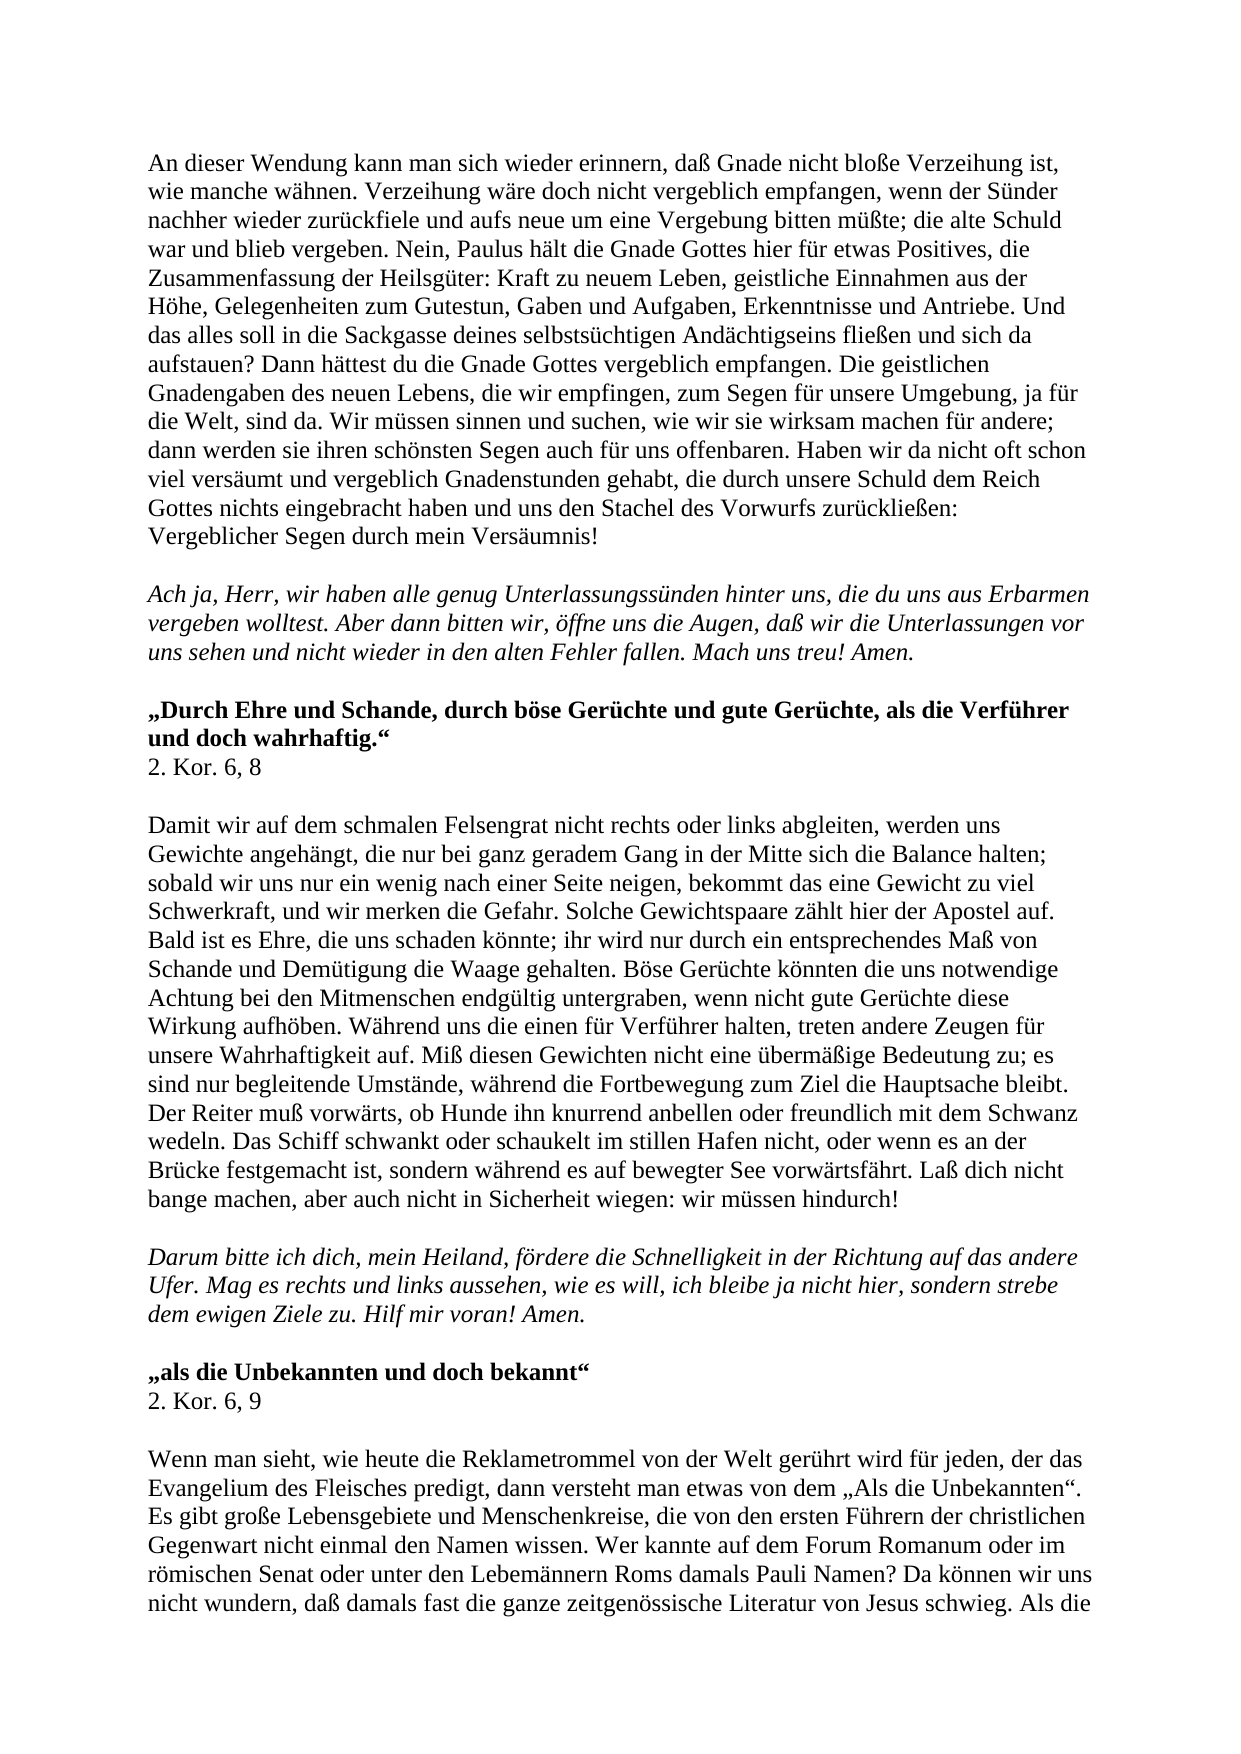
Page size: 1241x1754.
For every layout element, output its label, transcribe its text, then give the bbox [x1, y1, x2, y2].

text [148, 1444, 1093, 1616]
text Ach ja, Herr, wir haben alle genug Unterlassungssünden hinter uns, die du uns aus Erbarmen vergeben wolltest. Aber dann bitten wir, öffne uns die Augen, daß wir die Unterlassungen vor uns sehen und nicht wieder in den alten Fehler fallen. Mach uns treu! Amen. [148, 579, 1093, 666]
text Darum bitte ich dich, mein Heiland, fördere die Schnelligkeit in der Richtung auf das andere Ufer. Mag es rechts und links aussehen, wie es will, ich bleibe ja nicht hier, sondern strebe dem ewigen Ziele zu. Hilf mir voran! Amen. [148, 1242, 1093, 1328]
text Damit wir auf dem schmalen Felsengrat nicht rechts oder links abgleiten, werden uns Gewichte angehängt, die nur bei ganz geradem Gang in der Mitte sich die Balance halten; sobald wir uns nur ein wenig nach einer Seite neigen, bekommt das eine Gewicht zu viel Schwerkraft, und wir merken die Gefahr. Solche Gewichtspaare zählt hier der Apostel auf. Bald ist es Ehre, die uns schaden könnte; ihr wird nur durch ein entsprechendes Maß von Schande und Demütigung die Waage gehalten. Böse Gerüchte könnten die uns notwendige Achtung bei den Mitmenschen endgültig untergraben, wenn nicht gute Gerüchte diese Wirkung aufhöben. Während uns die einen für Verführer halten, treten andere Zeugen für unsere Wahrhaftigkeit auf. Miß diesen Gewichten nicht eine übermäßige Bedeutung zu; es sind nur begleitende Umstände, während die Fortbewegung zum Ziel die Hauptsache bleibt. Der Reiter muß vorwärts, ob Hunde ihn knurrend anbellen oder freundlich mit dem Schwanz wedeln. Das Schiff schwankt oder schaukelt im stillen Hafen nicht, oder wenn es an der Brücke festgemacht ist, sondern während es auf bewegter See vorwärtsfährt. Laß dich nicht bange machen, aber auch nicht in Sicherheit wiegen: wir müssen hindurch! [148, 810, 1093, 1213]
text An dieser Wendung kann man sich wieder erinnern, daß Gnade nicht bloße Verzeihung ist, wie manche wähnen. Verzeihung wäre doch nicht vergeblich empfangen, wenn der Sünder nachher wieder zurückfiele und aufs neue um eine Vergebung bitten müßte; die alte Schuld war und blieb vergeben. Nein, Paulus hält die Gnade Gottes hier für etwas Positives, die Zusammenfassung der Heilsgüter: Kraft zu neuem Leben, geistliche Einnahmen aus der Höhe, Gelegenheiten zum Gutestun, Gaben und Aufgaben, Erkenntnisse und Antriebe. Und das alles soll in die Sackgasse deines selbstsüchtigen Andächtigseins fließen und sich da aufstauen? Dann hättest du die Gnade Gottes vergeblich empfangen. Die geistlichen Gnadengaben des neuen Lebens, die wir empfingen, zum Segen für unsere Umgebung, ja für die Welt, sind da. Wir müssen sinnen und suchen, wie wir sie wirksam machen für andere; dann werden sie ihren schönsten Segen auch für uns offenbaren. Haben wir da nicht oft schon viel versäumt und vergeblich Gnadenstunden gehabt, die durch unsere Schuld dem Reich Gottes nichts eingebracht haben und uns den Stachel des Vorwurfs zurückließen: Vergeblicher Segen durch mein Versäumnis! [148, 148, 1093, 550]
text „als die Unbekannten und doch bekannt“ 2. Kor. 6, 9 [148, 1357, 1093, 1415]
text „Durch Ehre und Schande, durch böse Gerüchte und gute Gerüchte, als die Verführer und doch wahrhaftig.“ 2. Kor. 6, 8 [148, 695, 1093, 781]
